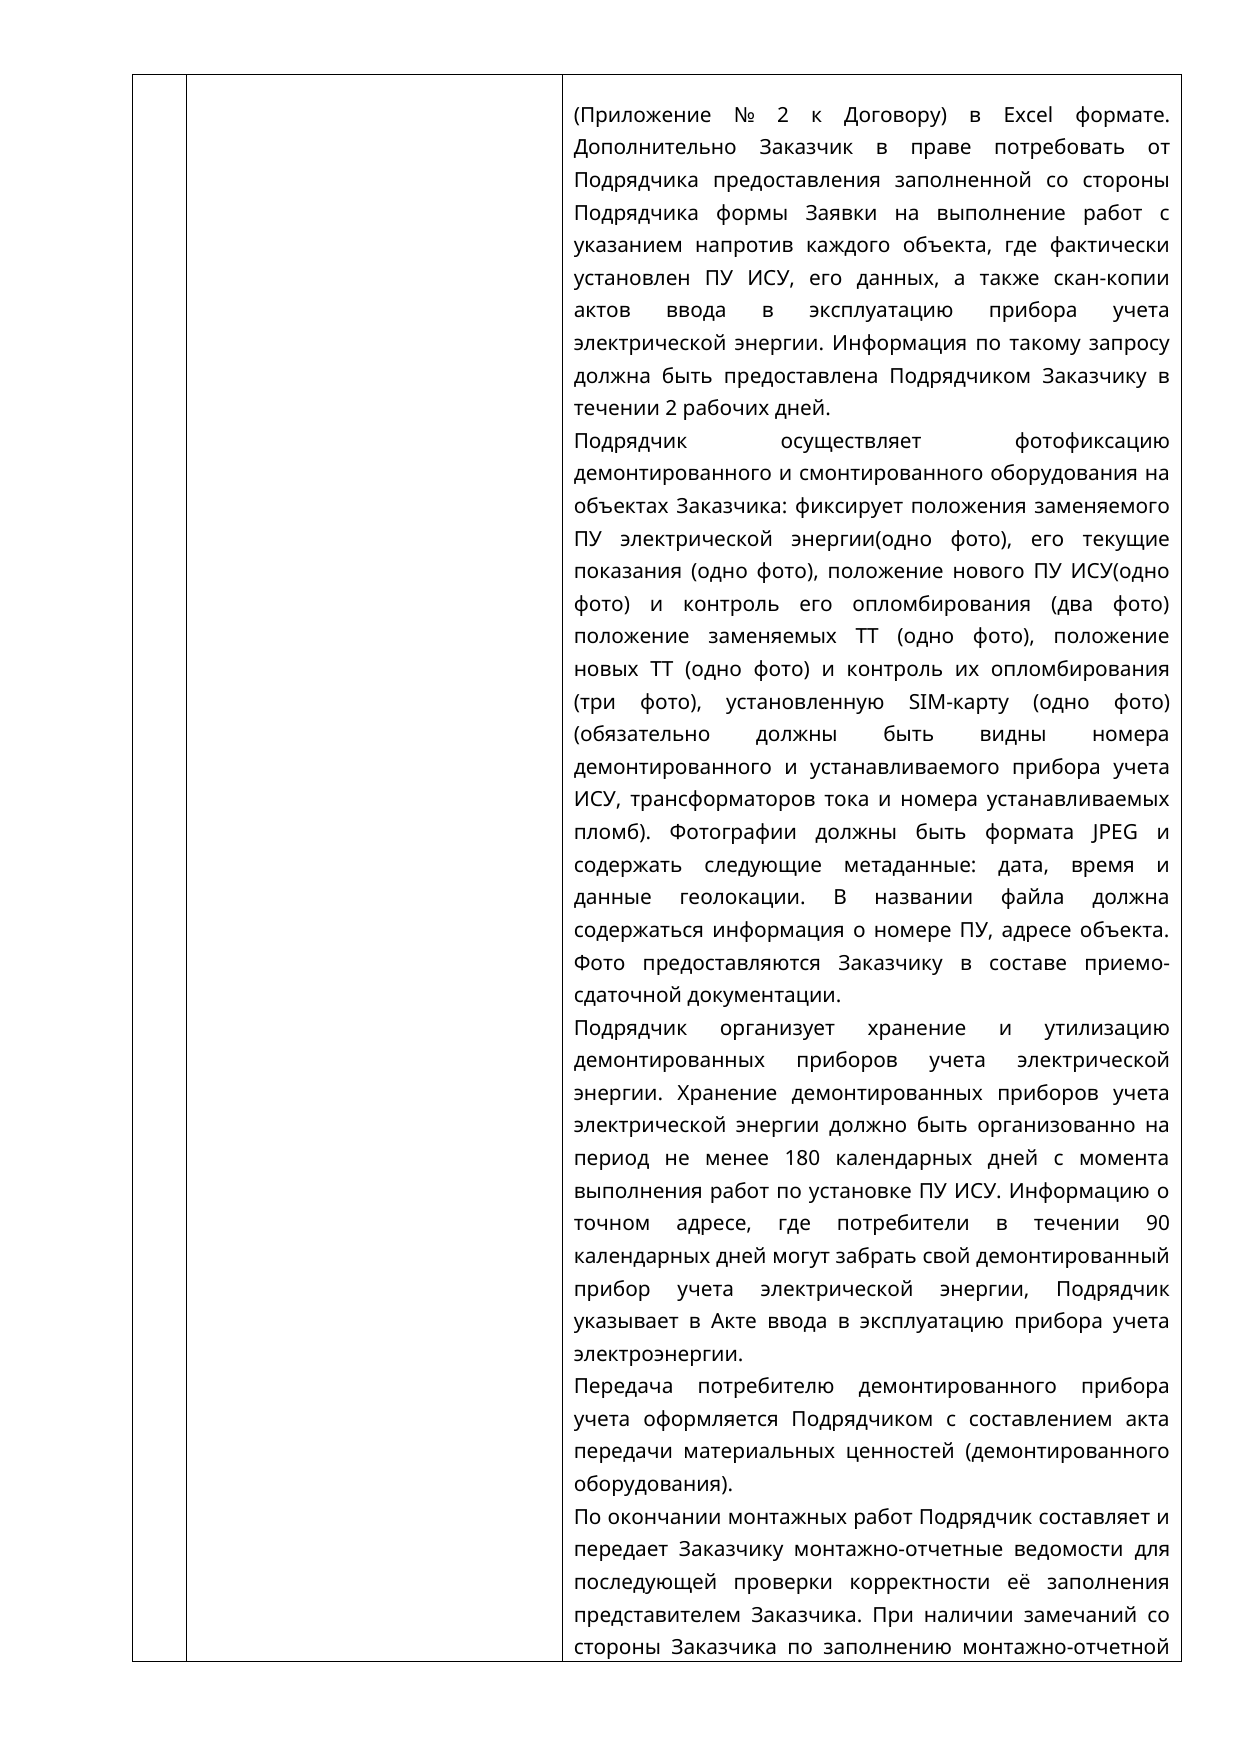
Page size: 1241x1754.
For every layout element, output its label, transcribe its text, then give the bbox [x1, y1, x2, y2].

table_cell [563, 75, 1181, 1661]
table_cell 5 [133, 75, 186, 1661]
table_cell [187, 75, 562, 1661]
